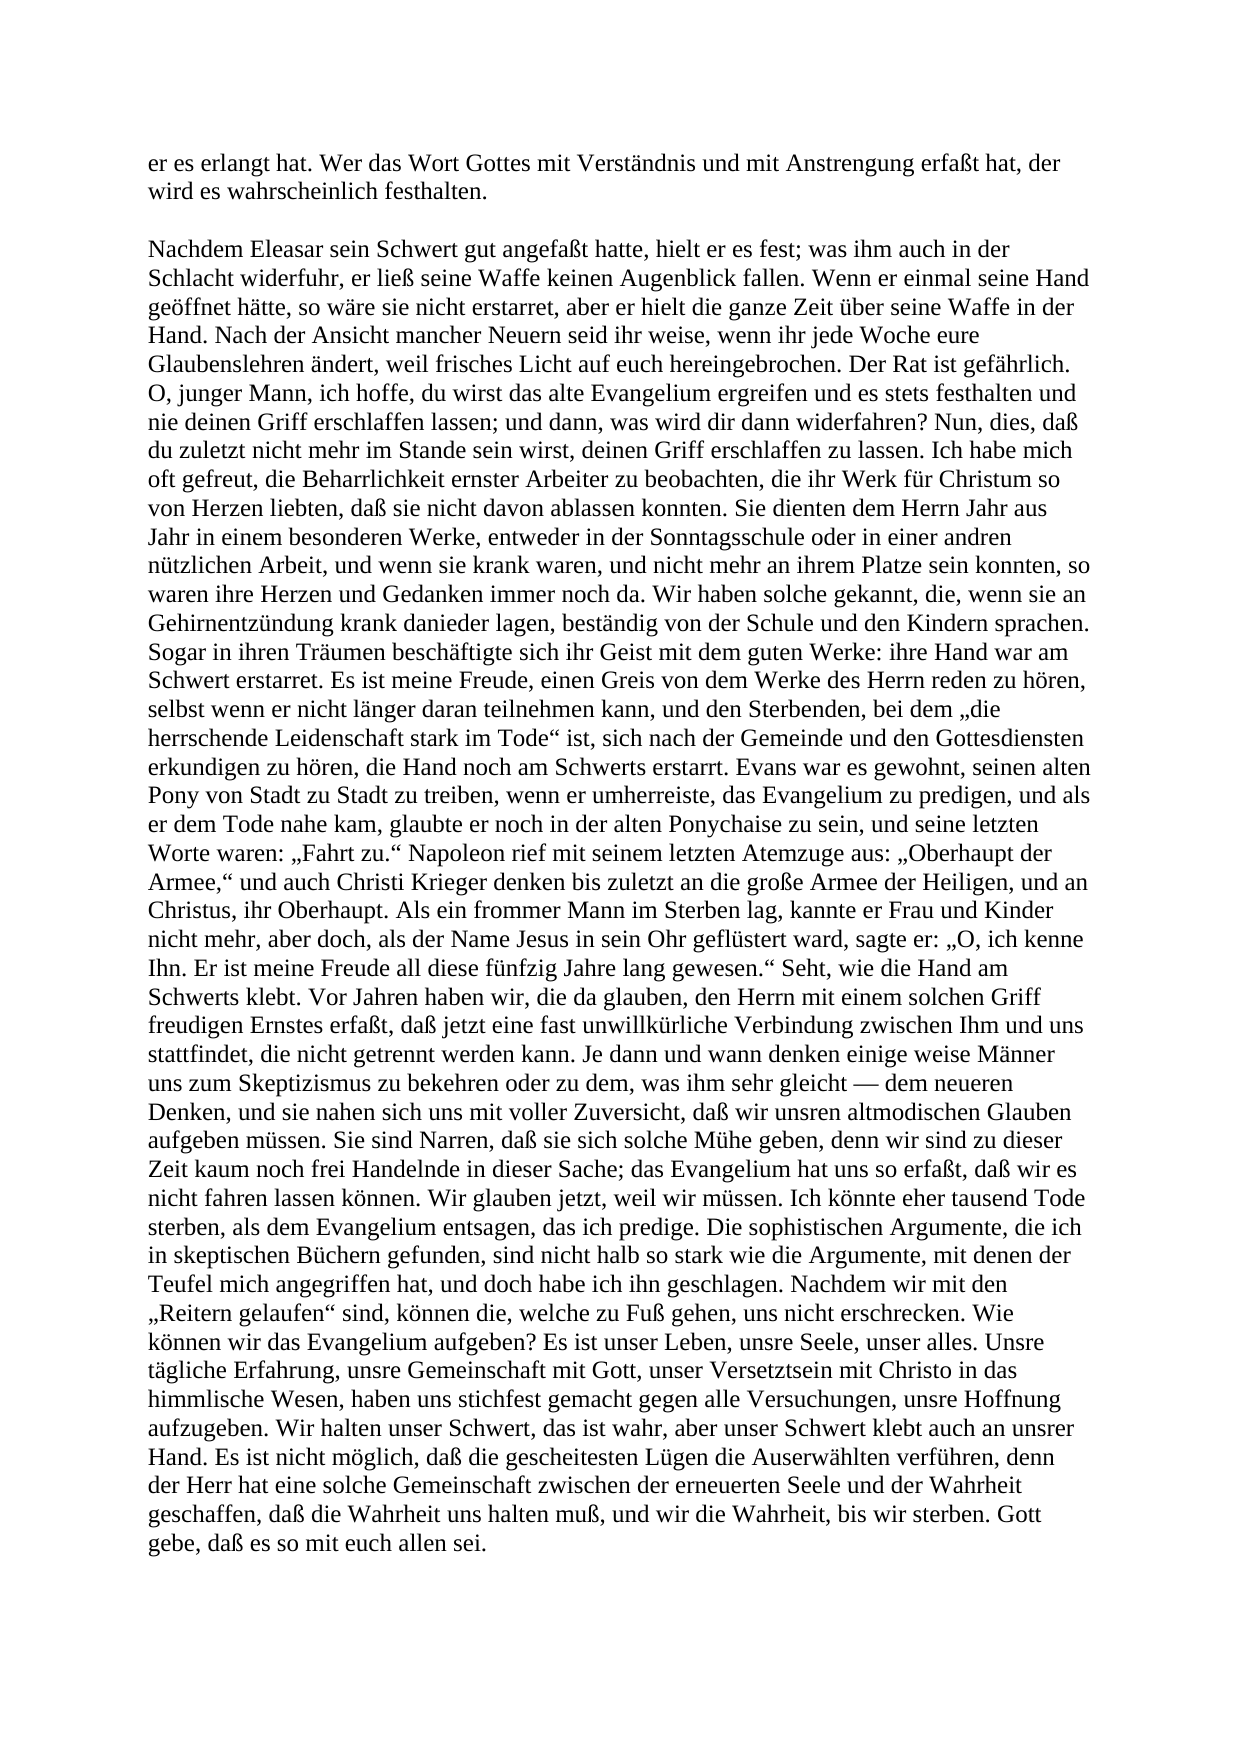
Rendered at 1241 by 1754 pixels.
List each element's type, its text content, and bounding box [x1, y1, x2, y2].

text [148, 148, 1093, 205]
text Nachdem Eleasar sein Schwert gut angefaßt hatte, hielt er es fest; was ihm auch in der Schlacht widerfuhr, er ließ seine Waffe keinen Augenblick fallen. Wenn er einmal seine Hand geöffnet hätte, so wäre sie nicht erstarret, aber er hielt die ganze Zeit über seine Waffe in der Hand. Nach der Ansicht mancher Neuern seid ihr weise, wenn ihr jede Woche eure Glaubenslehren ändert, weil frisches Licht auf euch hereingebrochen. Der Rat ist gefährlich. O, junger Mann, ich hoffe, du wirst das alte Evangelium ergreifen und es stets festhalten und nie deinen Griff erschlaffen lassen; und dann, was wird dir dann widerfahren? Nun, dies, daß du zuletzt nicht mehr im Stande sein wirst, deinen Griff erschlaffen zu lassen. Ich habe mich oft gefreut, die Beharrlichkeit ernster Arbeiter zu beobachten, die ihr Werk für Christum so von Herzen liebten, daß sie nicht davon ablassen konnten. Sie dienten dem Herrn Jahr aus Jahr in einem besonderen Werke, entweder in der Sonntagsschule oder in einer andren nützlichen Arbeit, und wenn sie krank waren, und nicht mehr an ihrem Platze sein konnten, so waren ihre Herzen und Gedanken immer noch da. Wir haben solche gekannt, die, wenn sie an Gehirnentzündung krank danieder lagen, beständig von der Schule und den Kindern sprachen. Sogar in ihren Träumen beschäftigte sich ihr Geist mit dem guten Werke: ihre Hand war am Schwert erstarret. Es ist meine Freude, einen Greis von dem Werke des Herrn reden zu hören, selbst wenn er nicht länger daran teilnehmen kann, und den Sterbenden, bei dem „die herrschende Leidenschaft stark im Tode“ ist, sich nach der Gemeinde und den Gottesdiensten erkundigen zu hören, die Hand noch am Schwerts erstarrt. Evans war es gewohnt, seinen alten Pony von Stadt zu Stadt zu treiben, wenn er umherreiste, das Evangelium zu predigen, und als er dem Tode nahe kam, glaubte er noch in der alten Ponychaise zu sein, und seine letzten Worte waren: „Fahrt zu.“ Napoleon rief mit seinem letzten Atemzuge aus: „Oberhaupt der Armee,“ und auch Christi Krieger denken bis zuletzt an die große Armee der Heiligen, und an Christus, ihr Oberhaupt. Als ein frommer Mann im Sterben lag, kannte er Frau und Kinder nicht mehr, aber doch, als der Name Jesus in sein Ohr geflüstert ward, sagte er: „O, ich kenne Ihn. Er ist meine Freude all diese fünfzig Jahre lang gewesen.“ Seht, wie die Hand am Schwerts klebt. Vor Jahren haben wir, die da glauben, den Herrn mit einem solchen Griff freudigen Ernstes erfaßt, daß jetzt eine fast unwillkürliche Verbindung zwischen Ihm und uns stattfindet, die nicht getrennt werden kann. Je dann und wann denken einige weise Männer uns zum Skeptizismus zu bekehren oder zu dem, was ihm sehr gleicht — dem neueren Denken, und sie nahen sich uns mit voller Zuversicht, daß wir unsren altmodischen Glauben aufgeben müssen. Sie sind Narren, daß sie sich solche Mühe geben, denn wir sind zu dieser Zeit kaum noch frei Handelnde in dieser Sache; das Evangelium hat uns so erfaßt, daß wir es nicht fahren lassen können. Wir glauben jetzt, weil wir müssen. Ich könnte eher tausend Tode sterben, als dem Evangelium entsagen, das ich predige. Die sophistischen Argumente, die ich in skeptischen Büchern gefunden, sind nicht halb so stark wie die Argumente, mit denen der Teufel mich angegriffen hat, und doch habe ich ihn geschlagen. Nachdem wir mit den „Reitern gelaufen“ sind, können die, welche zu Fuß gehen, uns nicht erschrecken. Wie können wir das Evangelium aufgeben? Es ist unser Leben, unsre Seele, unser alles. Unsre tägliche Erfahrung, unsre Gemeinschaft mit Gott, unser Versetztsein mit Christo in das himmlische Wesen, haben uns stichfest gemacht gegen alle Versuchungen, unsre Hoffnung aufzugeben. Wir halten unser Schwert, das ist wahr, aber unser Schwert klebt auch an unsrer Hand. Es ist nicht möglich, daß die gescheitesten Lügen die Auserwählten verführen, denn der Herr hat eine solche Gemeinschaft zwischen der erneuerten Seele und der Wahrheit geschaffen, daß die Wahrheit uns halten muß, und wir die Wahrheit, bis wir sterben. Gott gebe, daß es so mit euch allen sei. [148, 234, 1093, 1557]
